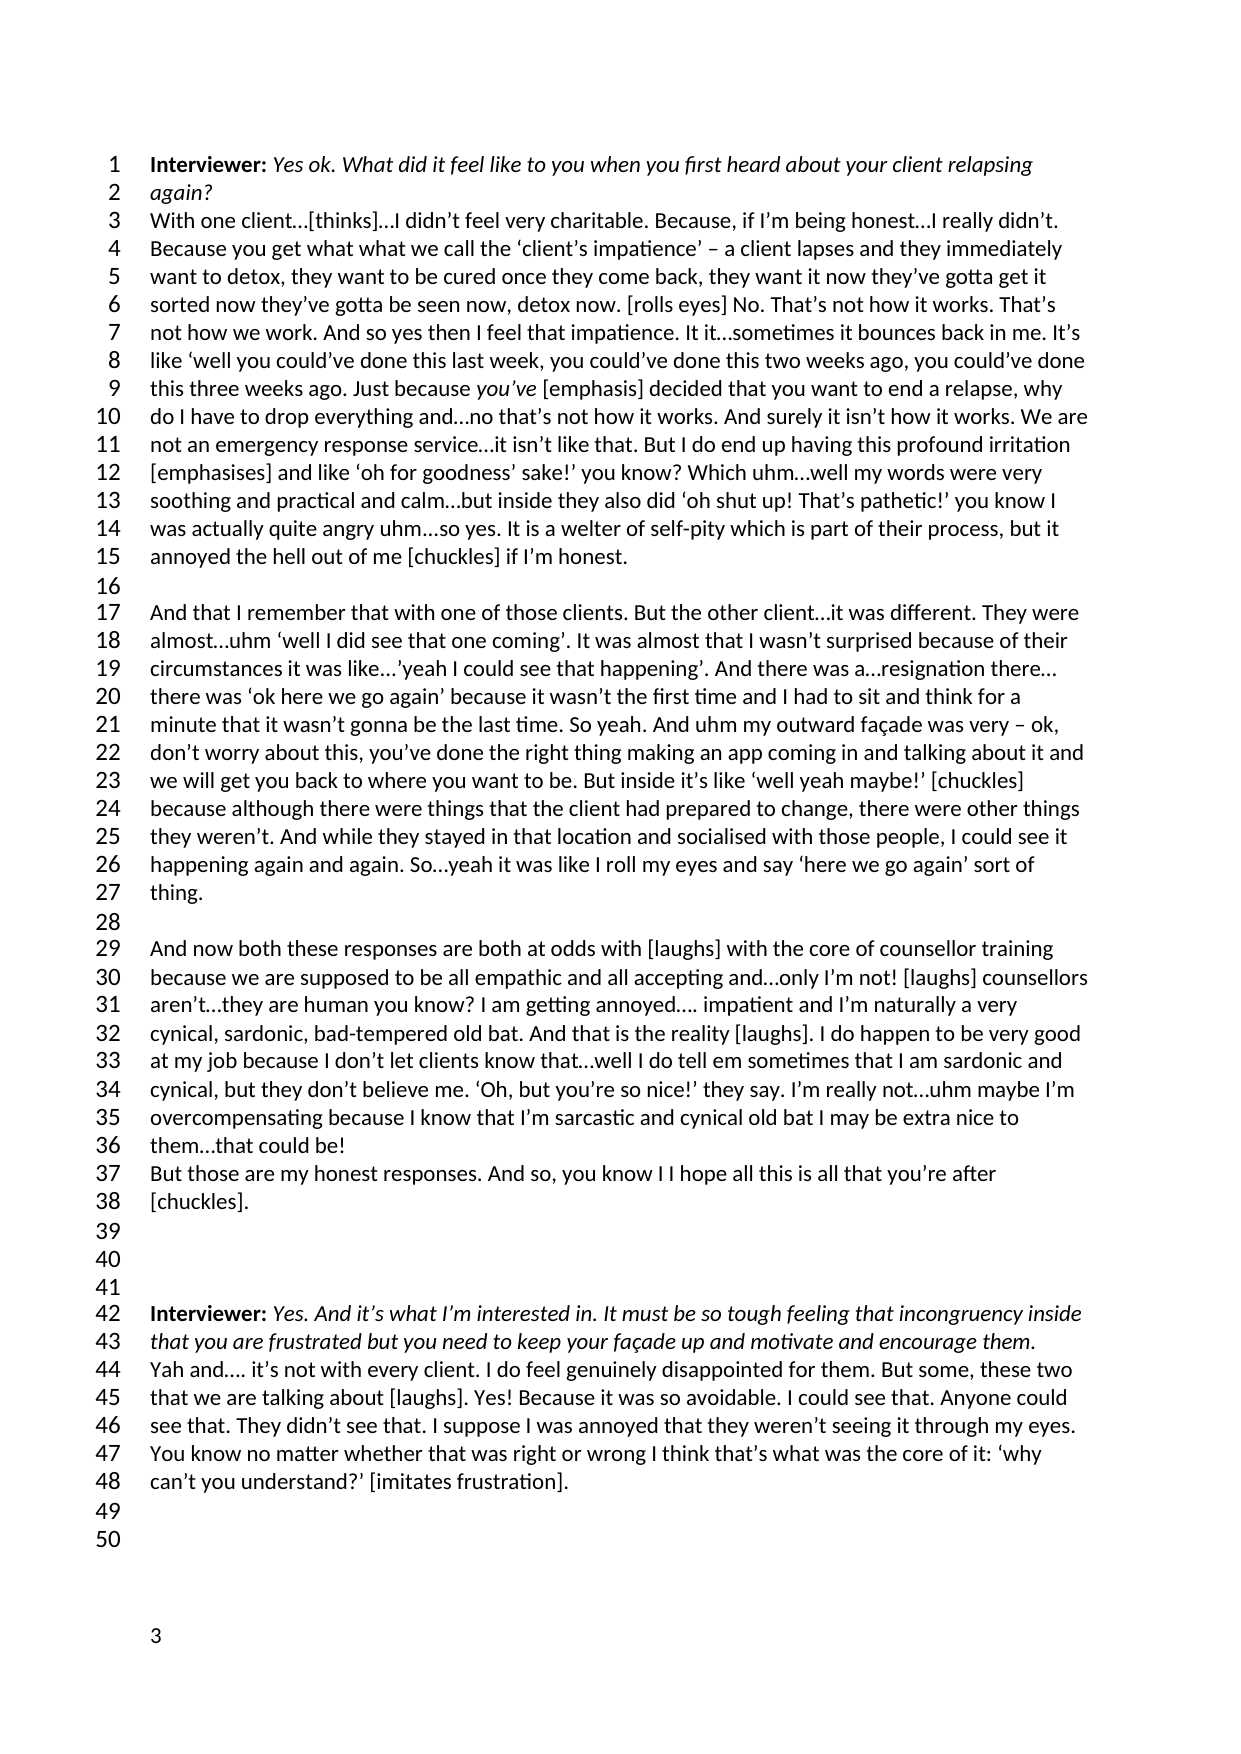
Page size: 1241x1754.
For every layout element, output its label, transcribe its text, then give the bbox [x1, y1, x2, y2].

text Yah and…. it’s not with every client. I do feel genuinely disappointed for them. But some, these two that we are talking about [laughs]. Yes! Because it was so avoidable. I could see that. Anyone could see that. They didn’t see that. I suppose I was annoyed that they weren’t seeing it through my eyes. You know no matter whether that was right or wrong I think that’s what was the core of it: ‘why can’t you understand?’ [imitates frustration]. [150, 1355, 1090, 1495]
text And that I remember that with one of those clients. But the other client…it was different. They were almost…uhm ‘well I did see that one coming’. It was almost that I wasn’t surprised because of their circumstances it was like...’yeah I could see that happening’. And there was a…resignation there…there was ‘ok here we go again’ because it wasn’t the first time and I had to sit and think for a minute that it wasn’t gonna be the last time. So yeah. And uhm my outward façade was very – ok, don’t worry about this, you’ve done the right thing making an app coming in and talking about it and we will get you back to where you want to be. But inside it’s like ‘well yeah maybe!’ [chuckles] because although there were things that the client had prepared to change, there were other things they weren’t. And while they stayed in that location and socialised with those people, I could see it happening again and again. So…yeah it was like I roll my eyes and say ‘here we go again’ sort of thing. [150, 598, 1090, 907]
text Interviewer: Yes ok. What did it feel like to you when you first heard about your client relapsing again? [150, 150, 1090, 206]
text With one client…[thinks]…I didn’t feel very charitable. Because, if I’m being honest…I really didn’t. Because you get what what we call the ‘client’s impatience’ – a client lapses and they immediately want to detox, they want to be cured once they come back, they want it now they’ve gotta get it sorted now they’ve gotta be seen now, detox now. [rolls eyes] No. That’s not how it works. That’s not how we work. And so yes then I feel that impatience. It it…sometimes it bounces back in me. It’s like ‘well you could’ve done this last week, you could’ve done this two weeks ago, you could’ve done this three weeks ago. Just because you’ve [emphasis] decided that you want to end a relapse, why do I have to drop everything and…no that’s not how it works. And surely it isn’t how it works. We are not an emergency response service…it isn’t like that. But I do end up having this profound irritation [emphasises] and like ‘oh for goodness’ sake!’ you know? Which uhm…well my words were very soothing and practical and calm…but inside they also did ‘oh shut up! That’s pathetic!’ you know I was actually quite angry uhm...so yes. It is a welter of self-pity which is part of their process, but it annoyed the hell out of me [chuckles] if I’m honest. [150, 206, 1090, 570]
text Interviewer: Yes. And it’s what I’m interested in. It must be so tough feeling that incongruency inside that you are frustrated but you need to keep your façade up and motivate and encourage them. [150, 1299, 1090, 1355]
text But those are my honest responses. And so, you know I I hope all this is all that you’re after [chuckles]. [150, 1159, 1090, 1215]
text And now both these responses are both at odds with [laughs] with the core of counsellor training because we are supposed to be all empathic and all accepting and…only I’m not! [laughs] counsellors aren’t…they are human you know? I am getting annoyed…. impatient and I’m naturally a very cynical, sardonic, bad-tempered old bat. And that is the reality [laughs]. I do happen to be very good at my job because I don’t let clients know that…well I do tell em sometimes that I am sardonic and cynical, but they don’t believe me. ‘Oh, but you’re so nice!’ they say. I’m really not…uhm maybe I’m overcompensating because I know that I’m sarcastic and cynical old bat I may be extra nice to them…that could be! [150, 934, 1090, 1159]
